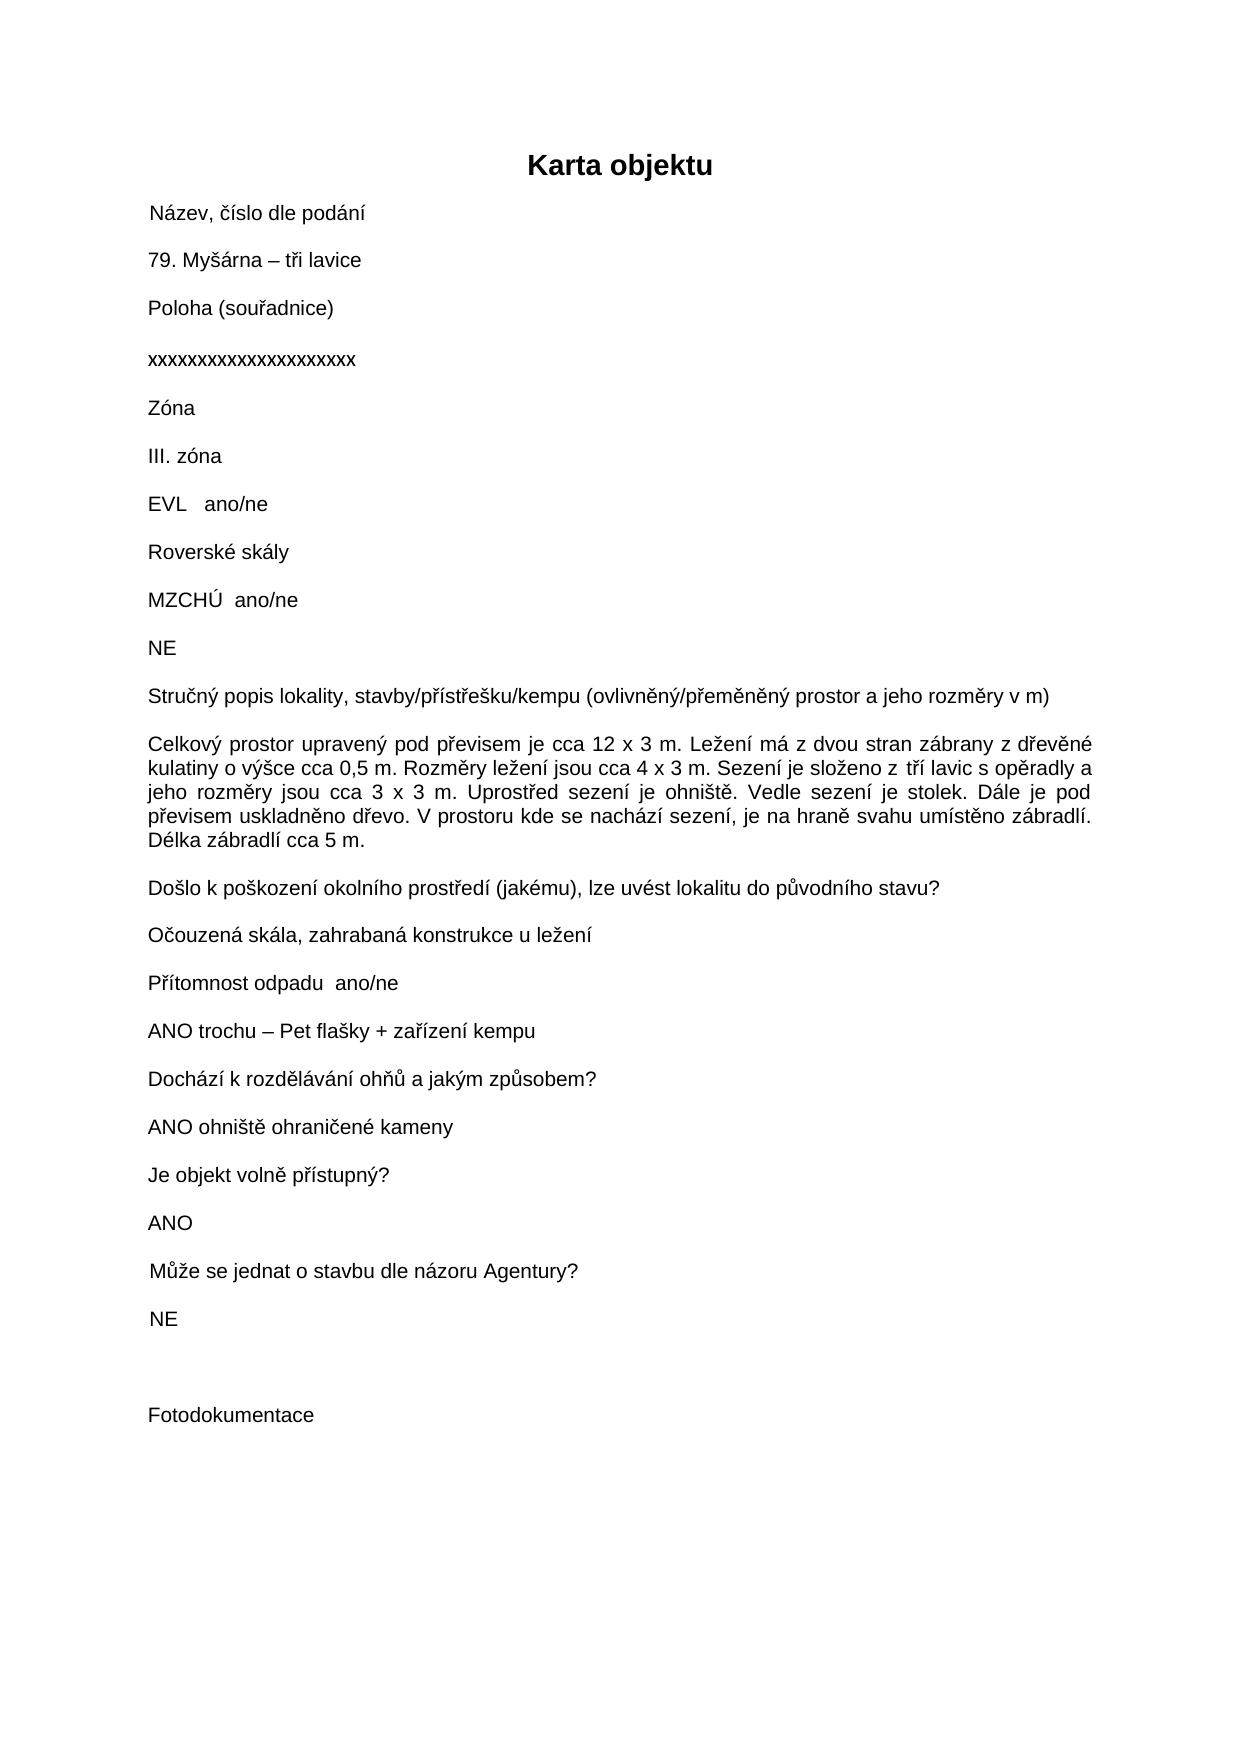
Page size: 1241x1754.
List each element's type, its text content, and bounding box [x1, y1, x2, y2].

text Očouzená skála, zahrabaná konstrukce u ležení [148, 923, 1093, 947]
text III. zóna [148, 444, 1093, 468]
text Celkový prostor upravený pod převisem je cca 12 x 3 m. Ležení má z dvou stran zábrany z dřevěné kulatiny o výšce cca 0,5 m. Rozměry ležení jsou cca 4 x 3 m. Sezení je složeno z tří lavic s opěradly a jeho rozměry jsou cca 3 x 3 m. Uprostřed sezení je ohniště. Vedle sezení je stolek. Dále je pod převisem uskladněno dřevo. V prostoru kde se nachází sezení, je na hraně svahu umístěno zábradlí. Délka zábradlí cca 5 m. [148, 732, 1093, 851]
text Roverské skály [148, 540, 1093, 564]
text ANO ohniště ohraničené kameny [148, 1115, 1093, 1139]
text Přítomnost odpadu ano/ne [148, 971, 1093, 995]
text 79. Myšárna – tři lavice [148, 248, 1093, 272]
text xxxxxxxxxxxxxxxxxxxxx [148, 344, 1093, 372]
text Může se jednat o stavbu dle názoru Agentury? [149, 1259, 1093, 1283]
text Fotodokumentace [148, 1402, 1093, 1426]
text Název, číslo dle podání [149, 200, 1093, 224]
text NE [148, 636, 1093, 660]
text Zóna [148, 396, 1093, 420]
text ANO [148, 1211, 1093, 1235]
text NE [149, 1307, 1093, 1331]
text Došlo k poškození okolního prostředí (jakému), lze uvést lokalitu do původního stavu? [148, 875, 1093, 899]
text Je objekt volně přístupný? [148, 1163, 1093, 1187]
text EVL ano/ne [148, 492, 1093, 516]
text Dochází k rozdělávání ohňů a jakým způsobem? [148, 1067, 1093, 1091]
text MZCHÚ ano/ne [148, 588, 1093, 612]
text Stručný popis lokality, stavby/přístřešku/kempu (ovlivněný/přeměněný prostor a jeho rozměry v m) [148, 684, 1093, 708]
text Poloha (souřadnice) [148, 296, 1093, 320]
text Karta objektu [148, 148, 1093, 181]
text ANO trochu – Pet flašky + zařízení kempu [148, 1019, 1093, 1043]
